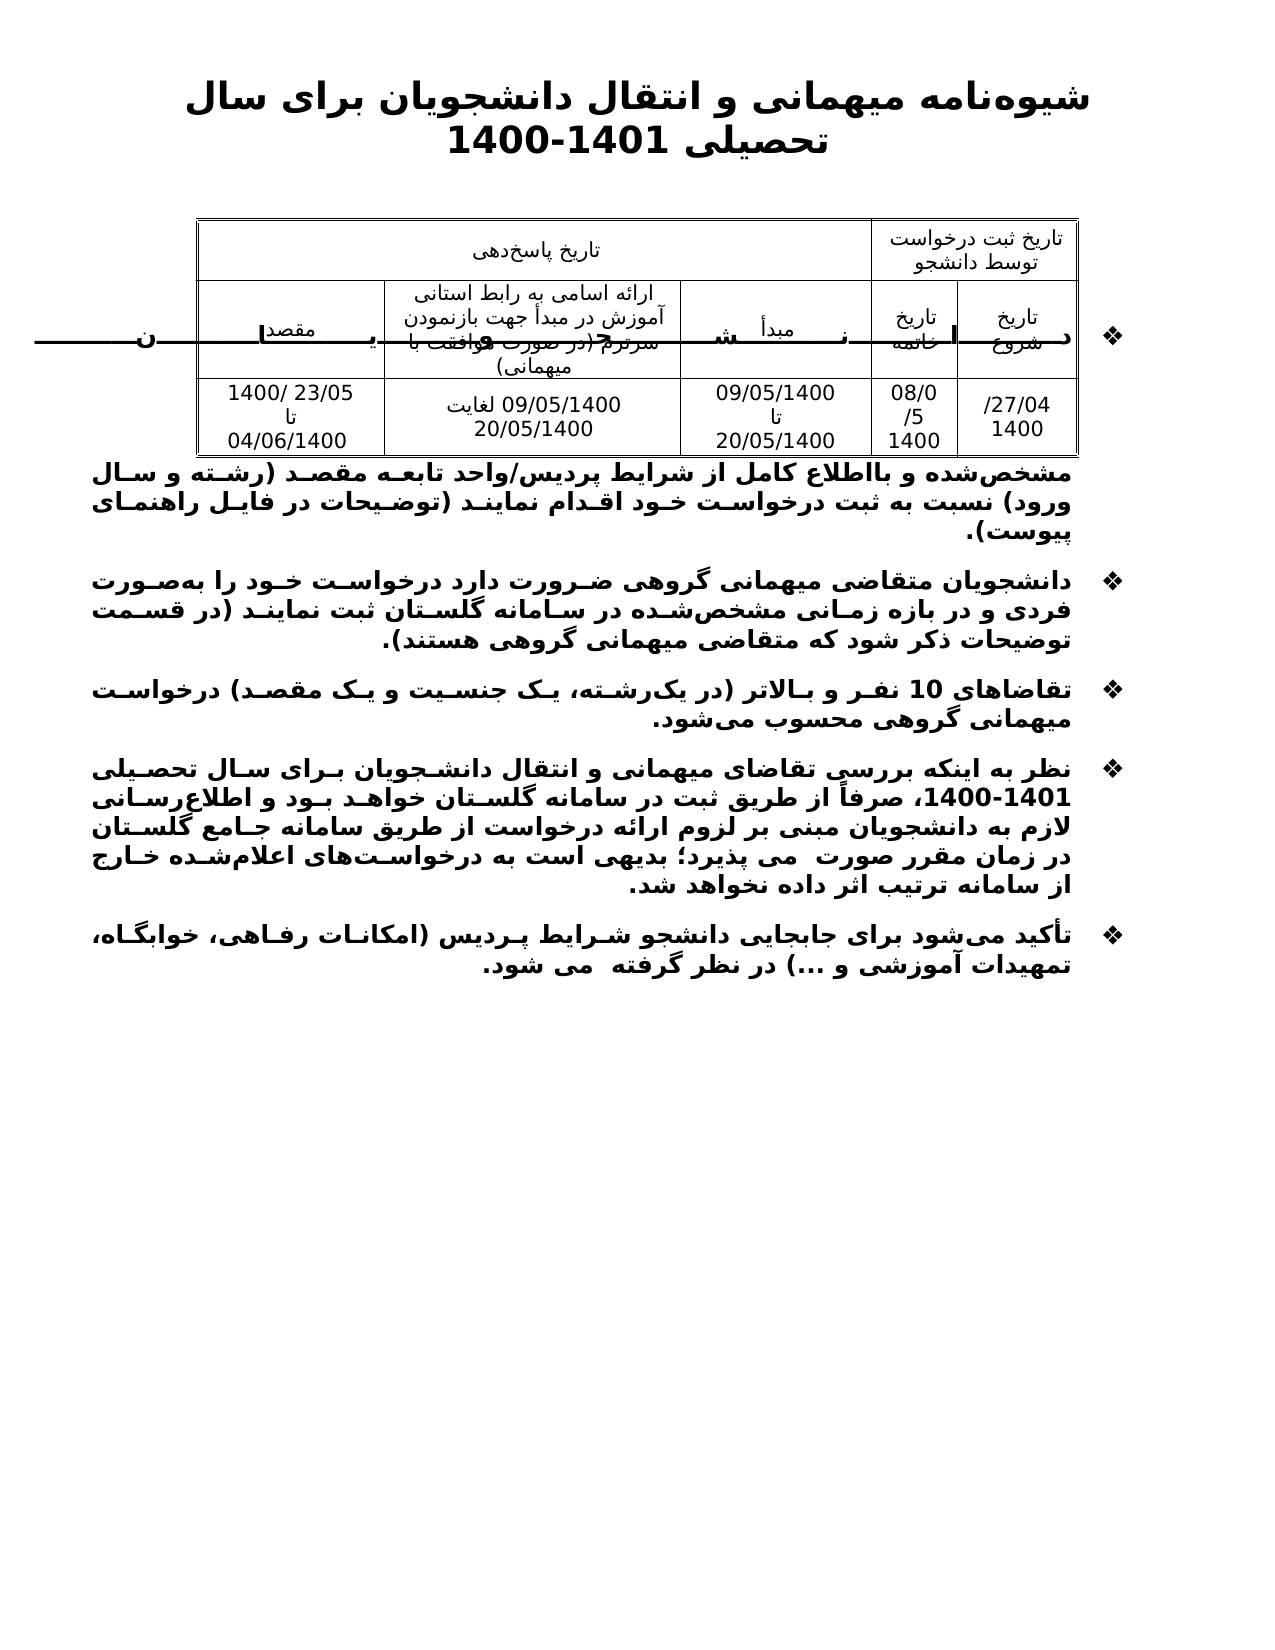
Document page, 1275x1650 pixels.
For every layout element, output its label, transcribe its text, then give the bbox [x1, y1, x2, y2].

table_cell 27/04/ 1400 [958, 379, 1078, 455]
table_cell تاریخ خاتمه [872, 281, 957, 378]
table_cell 09/05/1400 تا 20/05/1400 [681, 379, 871, 455]
list نظر به اینکه بررسی تقاضای میهمانی و انتقال دانشجویان برای سال تحصیلی 1401-1400، صرفاً از طریق ثبت در سامانه گلستان خواهد بود و اطلاع‌رسانی لازم به دانشجویان مبنی بر لزوم ارائه درخواست از طریق سامانه جامع گلستان در زمان مقرر صورت می پذیرد؛ بدیهی است به درخواست‌های اعلام‌شده خارج از سامانه ترتیب اثر داده نخواهد شد. [91, 754, 1102, 900]
table_cell ارائه اسامی به رابط استانی آموزش در مبدأ جهت بازنمودن سرترم (در صورت موافقت با میهمانی) [385, 281, 680, 378]
list تقاضاهای 10 نفر و بالاتر (در یک‌رشته، یک جنسیت و یک مقصد) درخواست میهمانی گروهی محسوب می‌شود. [91, 675, 1102, 733]
table_cell مبدأ [681, 281, 871, 378]
table_header تاریخ پاسخ‌دهی [197, 221, 871, 280]
table_cell 23/05 /1400 تا 04/06/1400 [197, 379, 384, 455]
table_cell 08/05/ 1400 [872, 379, 957, 455]
table_cell مقصد [199, 281, 384, 378]
list تأکید می‌شود برای جابجایی دانشجو شرایط پردیس (امکانات رفاهی، خوابگاه، تمهیدات آموزشی و ...) در نظر گرفته می شود. [91, 921, 1102, 979]
table_cell 09/05/1400 لغایت 20/05/1400 [385, 379, 680, 455]
table_header تاریخ ثبت درخواست توسط دانشجو [872, 219, 1078, 280]
list دانشجویان متقاضی میهمانی و انتقال (تمدید/جدید) بر اساس بازه زمانی مشخص‌شده و بااطلاع کامل از شرایط پردیس/واحد تابعه مقصد (رشته و سال ورود) نسبت به ثبت درخواست خود اقدام نمایند (توضیحات در فایل راهنمای پیوست). [91, 321, 1102, 546]
list دانشجویان متقاضی میهمانی گروهی ضرورت دارد درخواست خود را به‌صورت فردی و در بازه زمانی مشخص‌شده در سامانه گلستان ثبت نمایند (در قسمت توضیحات ذکر شود که متقاضی میهمانی گروهی هستند). [91, 566, 1102, 654]
table_cell تاریخ شروع [958, 281, 1076, 378]
